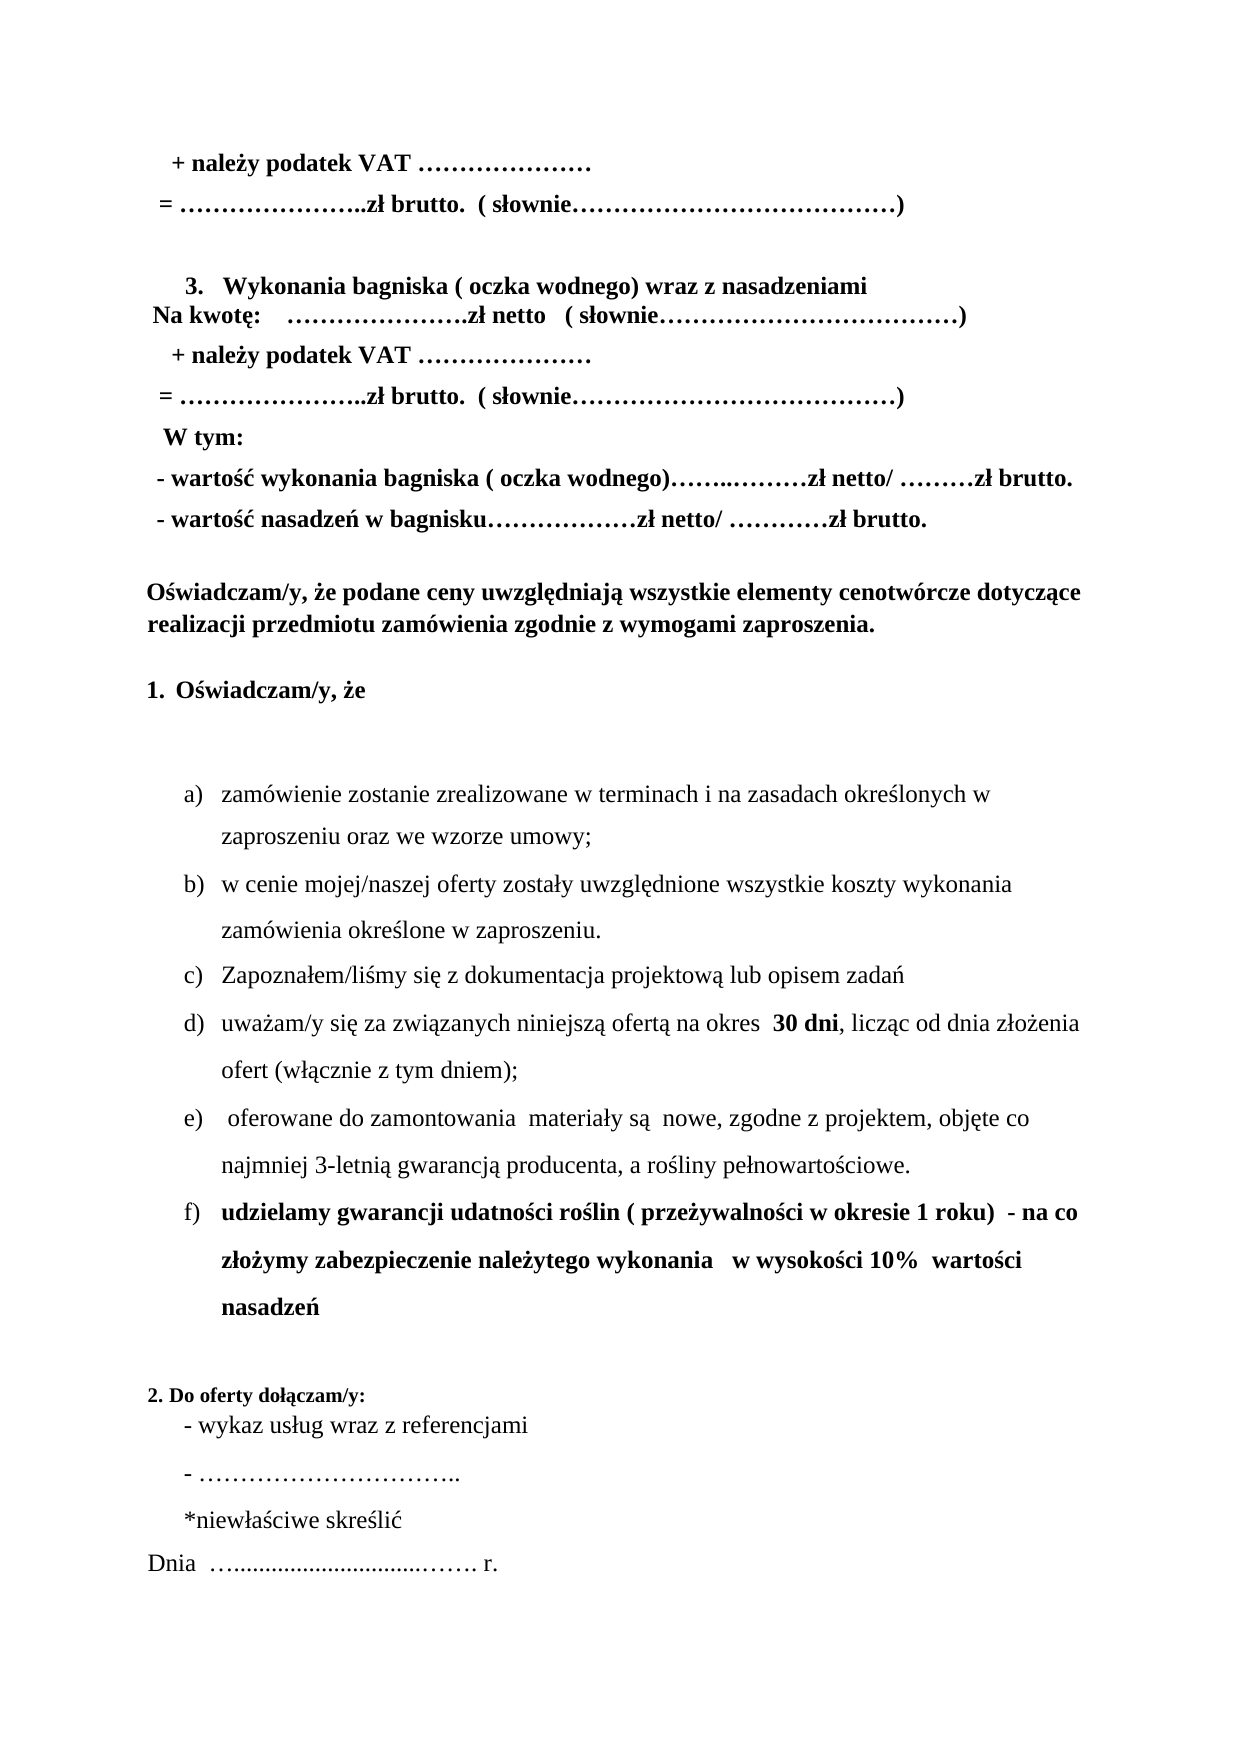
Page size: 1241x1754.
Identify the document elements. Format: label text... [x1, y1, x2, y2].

list oferowane do zamontowania materiały są nowe, zgodne z projektem, objęte co najmniej 3-letnią gwarancją producenta, a rośliny pełnowartościowe. [183, 1103, 1093, 1179]
text + należy podatek VAT ………………… [146, 341, 1093, 369]
subtitle Oświadczam/y, że [146, 676, 1093, 704]
text W tym: [156, 422, 1093, 451]
list udzielamy gwarancji udatności roślin ( przeżywalności w okresie 1 roku) - na co złożymy zabezpieczenie należytego wykonania w wysokości 10% wartości nasadzeń [183, 1197, 1093, 1321]
text Oświadczam/y, że podane ceny uwzględniają wszystkie elementy cenotwórcze dotyczące realizacji przedmiotu zamówienia zgodnie z wymogami zaproszenia. [146, 577, 1093, 638]
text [146, 189, 1093, 218]
list Wykonania bagniska ( oczka wodnego) wraz z nasadzeniami [185, 271, 1093, 300]
text *niewłaściwe skreślić [183, 1505, 1093, 1534]
list w cenie mojej/naszej oferty zostały uwzględnione wszystkie koszty wykonania zamówienia określone w zaproszeniu. [183, 869, 1093, 944]
text Dnia …..............................……. r. [147, 1548, 1093, 1577]
text = …………………..zł brutto. ( słownie…………………………………) [146, 381, 1093, 410]
list zamówienie zostanie zrealizowane w terminach i na zasadach określonych w zaproszeniu oraz we wzorze umowy; [183, 779, 1093, 850]
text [146, 300, 1093, 328]
text - wartość wykonania bagniska ( oczka wodnego)……..………zł netto/ ………zł brutto. [156, 463, 1093, 492]
list wykaz usług wraz z referencjami [183, 1411, 1093, 1439]
list ………………………….. [183, 1458, 1093, 1487]
list Zapoznałem/liśmy się z dokumentacja projektową lub opisem zadań [183, 961, 1093, 989]
text + należy podatek VAT ………………… [146, 148, 1093, 177]
text 2. Do oferty dołączam/y: [147, 1383, 1093, 1407]
list uważam/y się za związanych niniejszą ofertą na okres 30 dni, licząc od dnia złożenia ofert (włącznie z tym dniem); [183, 1008, 1093, 1084]
text - wartość nasadzeń w bagnisku………………zł netto/ …………zł brutto. [156, 504, 1093, 533]
